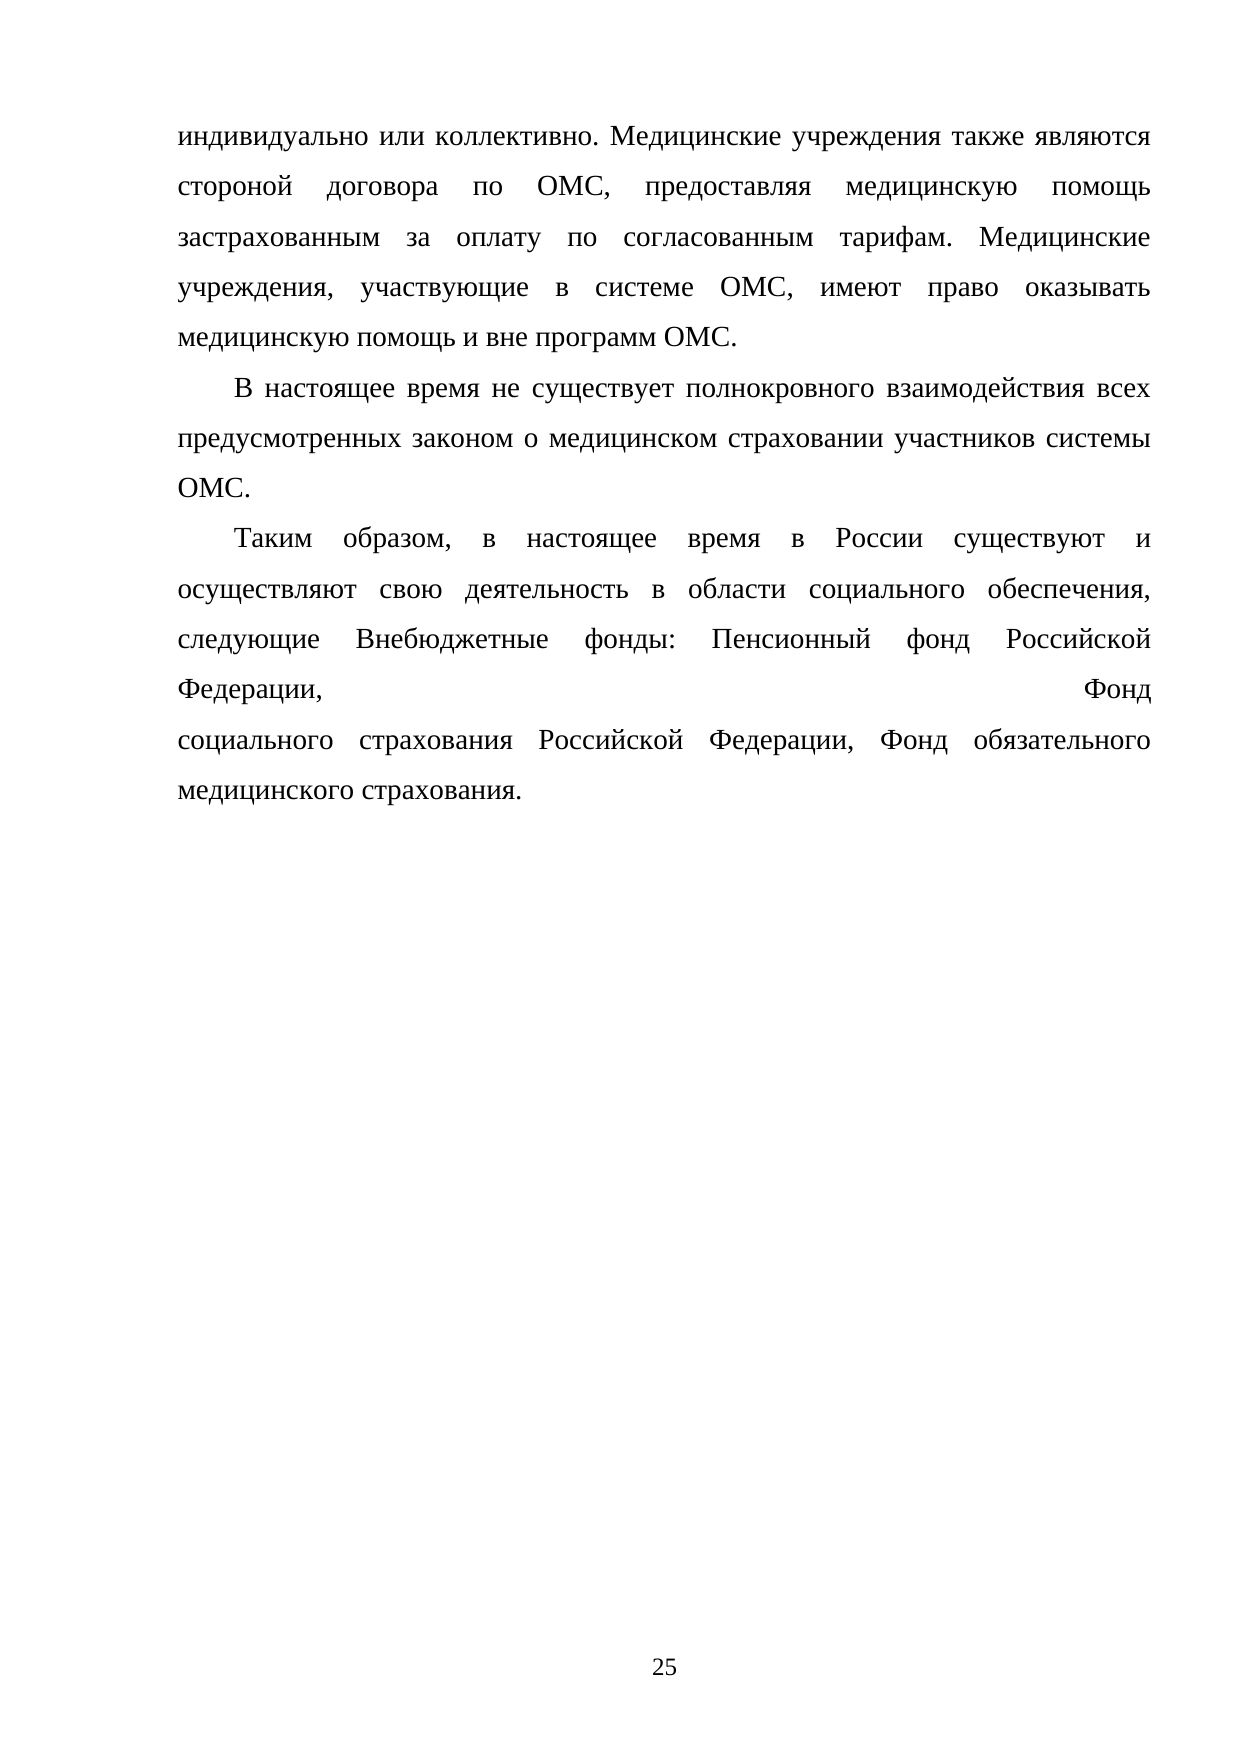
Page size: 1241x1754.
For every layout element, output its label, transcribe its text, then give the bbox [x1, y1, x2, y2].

text Таким образом, в настоящее время в России существуют и осуществляют свою деятельность в области социального обеспечения, следующие Внебюджетные фонды: Пенсионный фонд Российской Федерации, Фонд социального страхования Российской Федерации, Фонд обязательного медицинского страхования. [177, 521, 1152, 806]
text В настоящее время не существует полнокровного взаимодействия всех предусмотренных законом о медицинском страховании участников системы ОМС. [177, 370, 1152, 504]
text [177, 118, 1152, 353]
